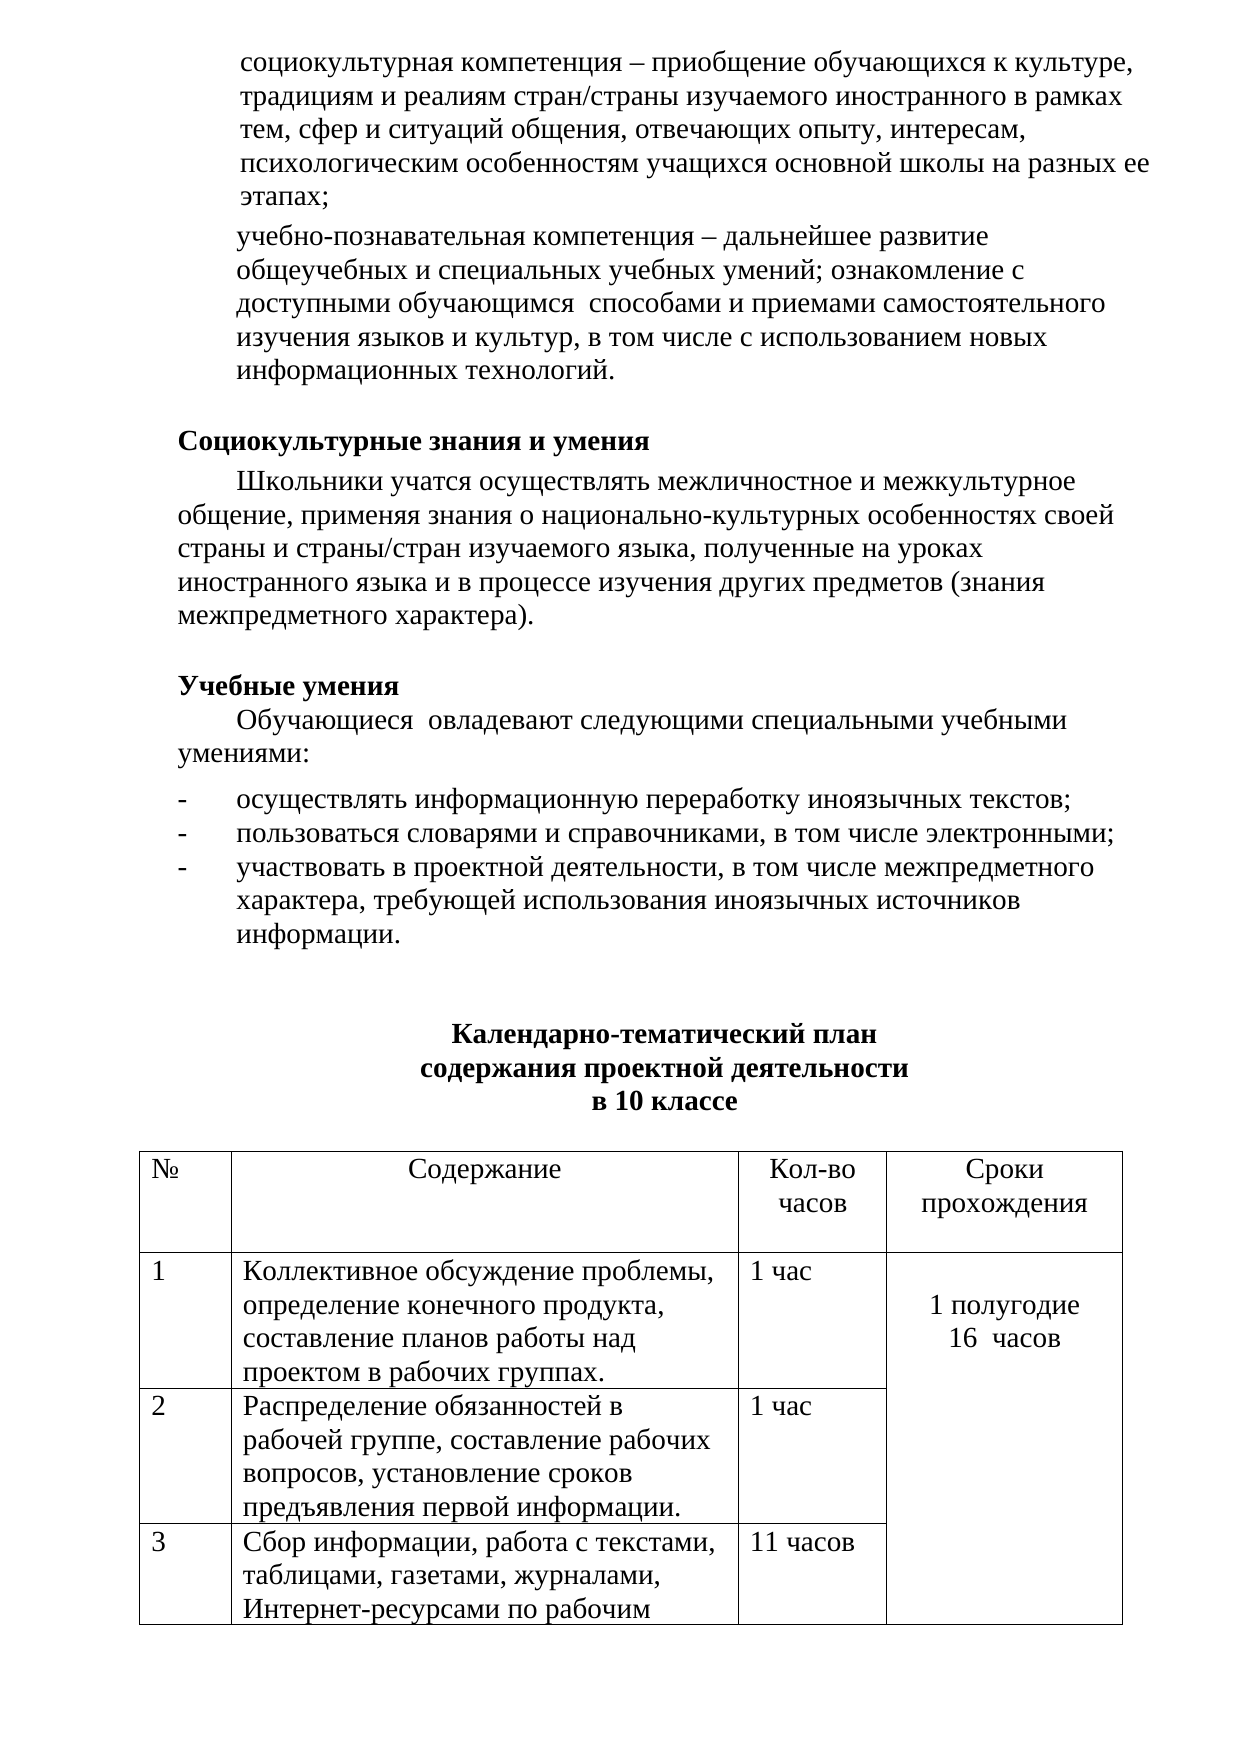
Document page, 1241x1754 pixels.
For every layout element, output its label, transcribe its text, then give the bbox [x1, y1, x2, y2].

text содержания проектной деятельности [177, 1050, 1152, 1083]
text учебно-познавательная компетенция – дальнейшее развитие общеучебных и специальных учебных умений; ознакомление с доступными обучающимся способами и приемами самостоятельного изучения языков и культур, в том числе с использованием новых информационных технологий. [236, 218, 1152, 386]
text Обучающиеся овладевают следующими специальными учебными умениями: [177, 702, 1152, 769]
table_cell 3 [140, 1524, 231, 1624]
table_cell 11 часов [739, 1524, 886, 1624]
list осуществлять информационную переработку иноязычных текстов; [177, 782, 1152, 815]
text Социокультурные знания и умения [177, 423, 1152, 457]
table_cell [232, 1524, 738, 1624]
table_cell Коллективное обсуждение проблемы, определение конечного продукта, составление планов работы над проектом в рабочих группах. [232, 1253, 738, 1387]
table_header Сроки прохождения [887, 1152, 1122, 1252]
text Календарно-тематический план [177, 1016, 1152, 1050]
text Учебные умения [177, 668, 1152, 702]
list пользоваться словарями и справочниками, в том числе электронными; [177, 815, 1152, 849]
table_cell 1 час [739, 1253, 886, 1387]
table_header № [140, 1152, 231, 1252]
list участвовать в проектной деятельности, в том числе межпредметного характера, требующей использования иноязычных источников информации. [177, 849, 1152, 949]
text социокультурная компетенция – приобщение обучающихся к культуре, традициям и реалиям стран/страны изучаемого иностранного в рамках тем, сфер и ситуаций общения, отвечающих опыту, интересам, психологическим особенностям учащихся основной школы на разных ее этапах; [240, 44, 1152, 212]
text в 10 классе [177, 1083, 1152, 1117]
text Школьники учатся осуществлять межличностное и межкультурное общение, применяя знания о национально-культурных особенностях своей страны и страны/стран изучаемого языка, полученные на уроках иностранного языка и в процессе изучения других предметов (знания межпредметного характера). [177, 463, 1152, 631]
table_cell 1 [140, 1253, 231, 1387]
table_header Содержание [232, 1152, 738, 1252]
table_cell 1 час [739, 1389, 886, 1523]
table_header Кол-во часов [739, 1152, 886, 1252]
table_cell Распределение обязанностей в рабочей группе, составление рабочих вопросов, установление сроков предъявления первой информации. [232, 1389, 738, 1523]
table_cell 1 полугодие 16 часов [887, 1253, 1122, 1624]
table_cell 2 [140, 1389, 231, 1523]
